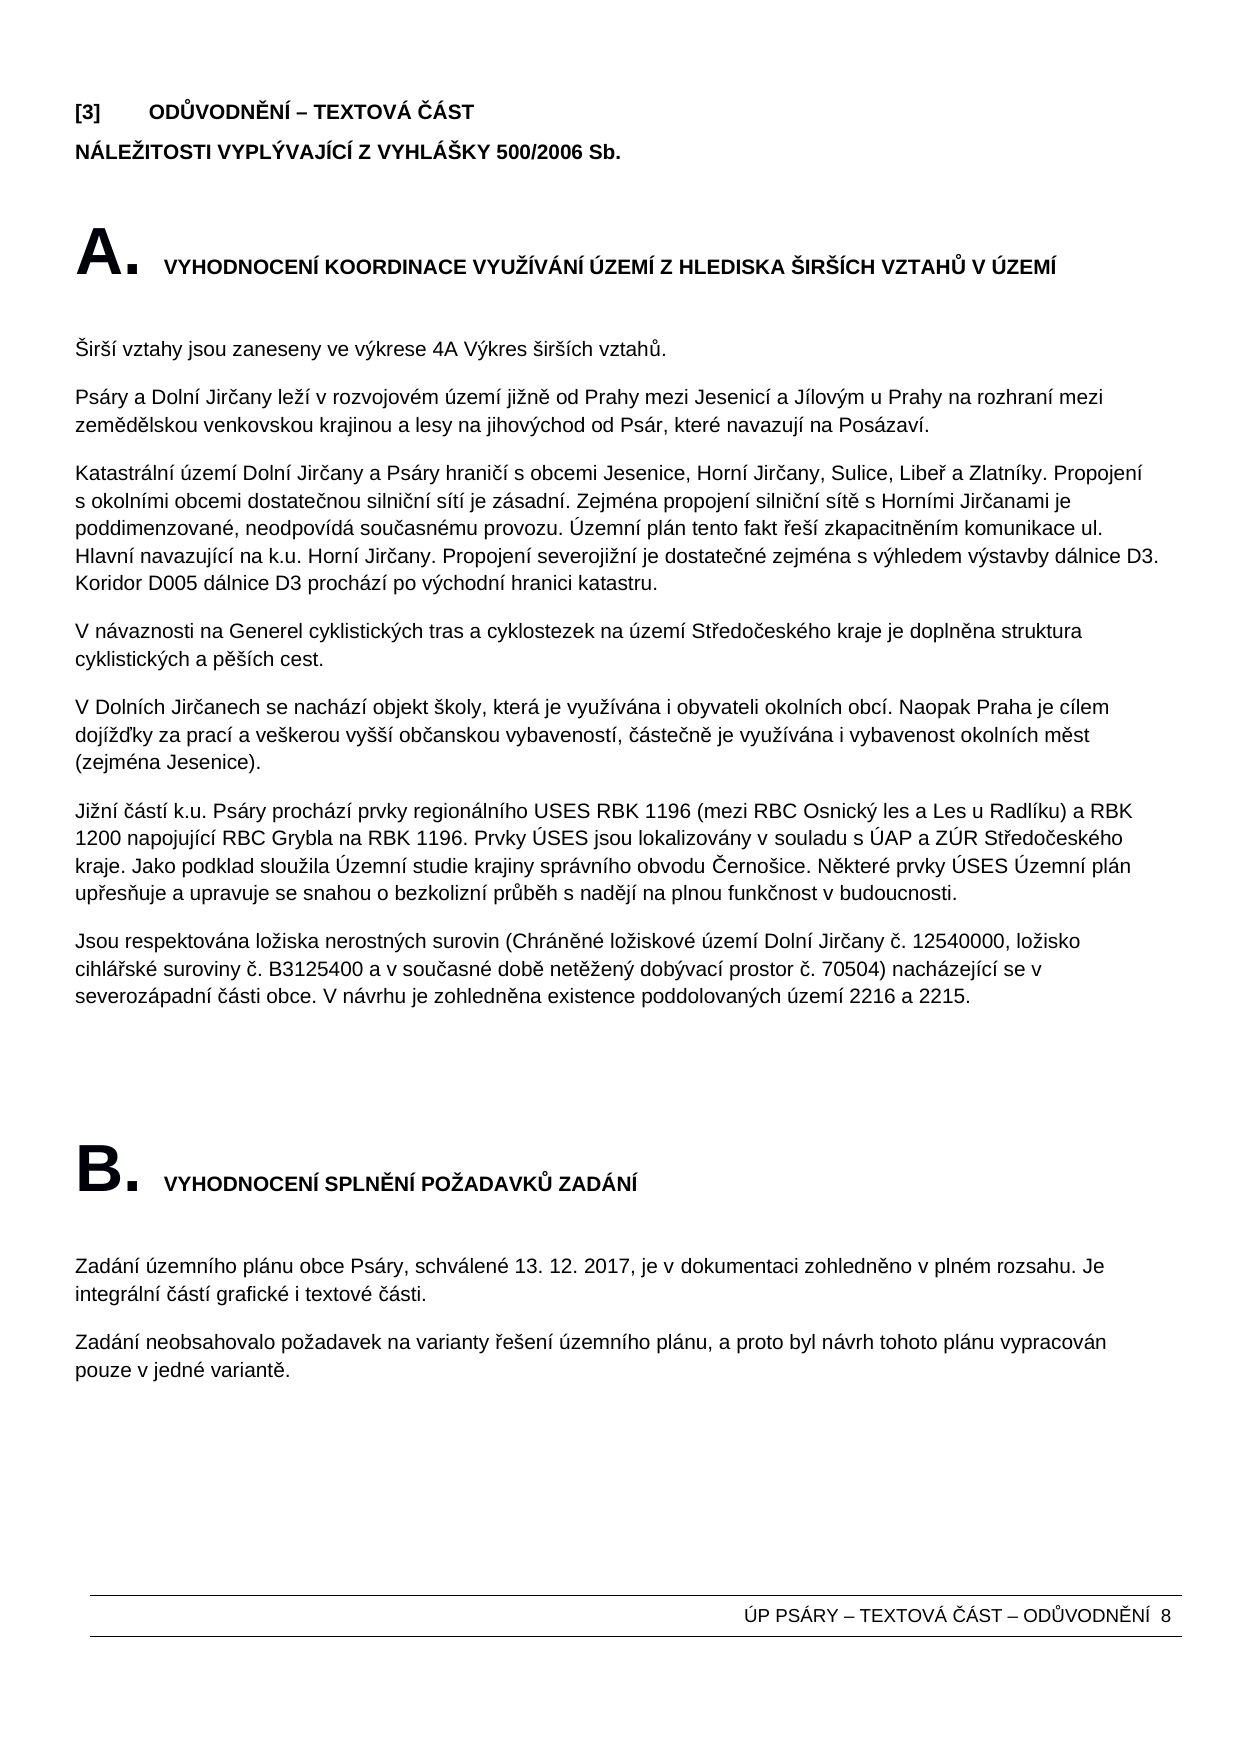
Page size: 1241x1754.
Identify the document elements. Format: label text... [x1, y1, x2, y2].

text NÁLEŽITOSTI VYPLÝVAJÍCÍ Z VYHLÁŠKY 500/2006 Sb. [75, 140, 1165, 164]
text Jižní částí k.u. Psáry prochází prvky regionálního USES RBK 1196 (mezi RBC Osnický les a Les u Radlíku) a RBK 1200 napojující RBC Grybla na RBK 1196. Prvky ÚSES jsou lokalizovány v souladu s ÚAP a ZÚR Středočeského kraje. Jako podklad sloužila Územní studie krajiny správního obvodu Černošice. Některé prvky ÚSES Územní plán upřesňuje a upravuje se snahou o bezkolizní průběh s nadějí na plnou funkčnost v budoucnosti. [75, 798, 1165, 905]
subtitle VYHODNOCENÍ KOORDINACE VYUŽÍVÁNÍ ÚZEMÍ Z HLEDISKA ŠIRŠÍCH VZTAHŮ V ÚZEMÍ [75, 212, 1165, 337]
text Širší vztahy jsou zaneseny ve výkrese 4A Výkres širších vztahů. [75, 337, 1165, 361]
text Zadání územního plánu obce Psáry, schválené 13. 12. 2017, je v dokumentaci zohledněno v plném rozsahu. Je integrální částí grafické i textové části. [75, 1254, 1165, 1306]
text Katastrální území Dolní Jirčany a Psáry hraničí s obcemi Jesenice, Horní Jirčany, Sulice, Libeř a Zlatníky. Propojení s okolními obcemi dostatečnou silniční sítí je zásadní. Zejména propojení silniční sítě s Horními Jirčanami je poddimenzované, neodpovídá současnému provozu. Územní plán tento fakt řeší zkapacitněním komunikace ul. Hlavní navazující na k.u. Horní Jirčany. Propojení severojižní je dostatečné zejména s výhledem výstavby dálnice D3. Koridor D005 dálnice D3 prochází po východní hranici katastru. [75, 461, 1165, 595]
text [3] ODŮVODNĚNÍ – TEXTOVÁ ČÁST [75, 100, 1165, 124]
text V Dolních Jirčanech se nachází objekt školy, která je využívána i obyvateli okolních obcí. Naopak Praha je cílem dojížďky za prací a veškerou vyšší občanskou vybaveností, částečně je využívána i vybavenost okolních měst (zejména Jesenice). [75, 695, 1165, 774]
text Jsou respektována ložiska nerostných surovin (Chráněné ložiskové území Dolní Jirčany č. 12540000, ložisko cihlářské suroviny č. B3125400 a v současné době netěžený dobývací prostor č. 70504) nacházející se v severozápadní části obce. V návrhu je zohledněna existence poddolovaných území 2216 a 2215. [75, 929, 1165, 1008]
text V návaznosti na Generel cyklistických tras a cyklostezek na území Středočeského kraje je doplněna struktura cyklistických a pěších cest. [75, 619, 1165, 671]
subtitle VYHODNOCENÍ SPLNĚNÍ POŽADAVKŮ ZADÁNÍ [75, 1129, 1165, 1206]
text Zadání neobsahovalo požadavek na varianty řešení územního plánu, a proto byl návrh tohoto plánu vypracován pouze v jedné variantě. [75, 1330, 1165, 1382]
text Psáry a Dolní Jirčany leží v rozvojovém území jižně od Prahy mezi Jesenicí a Jílovým u Prahy na rozhraní mezi zemědělskou venkovskou krajinou a lesy na jihovýchod od Psár, které navazují na Posázaví. [75, 385, 1165, 437]
